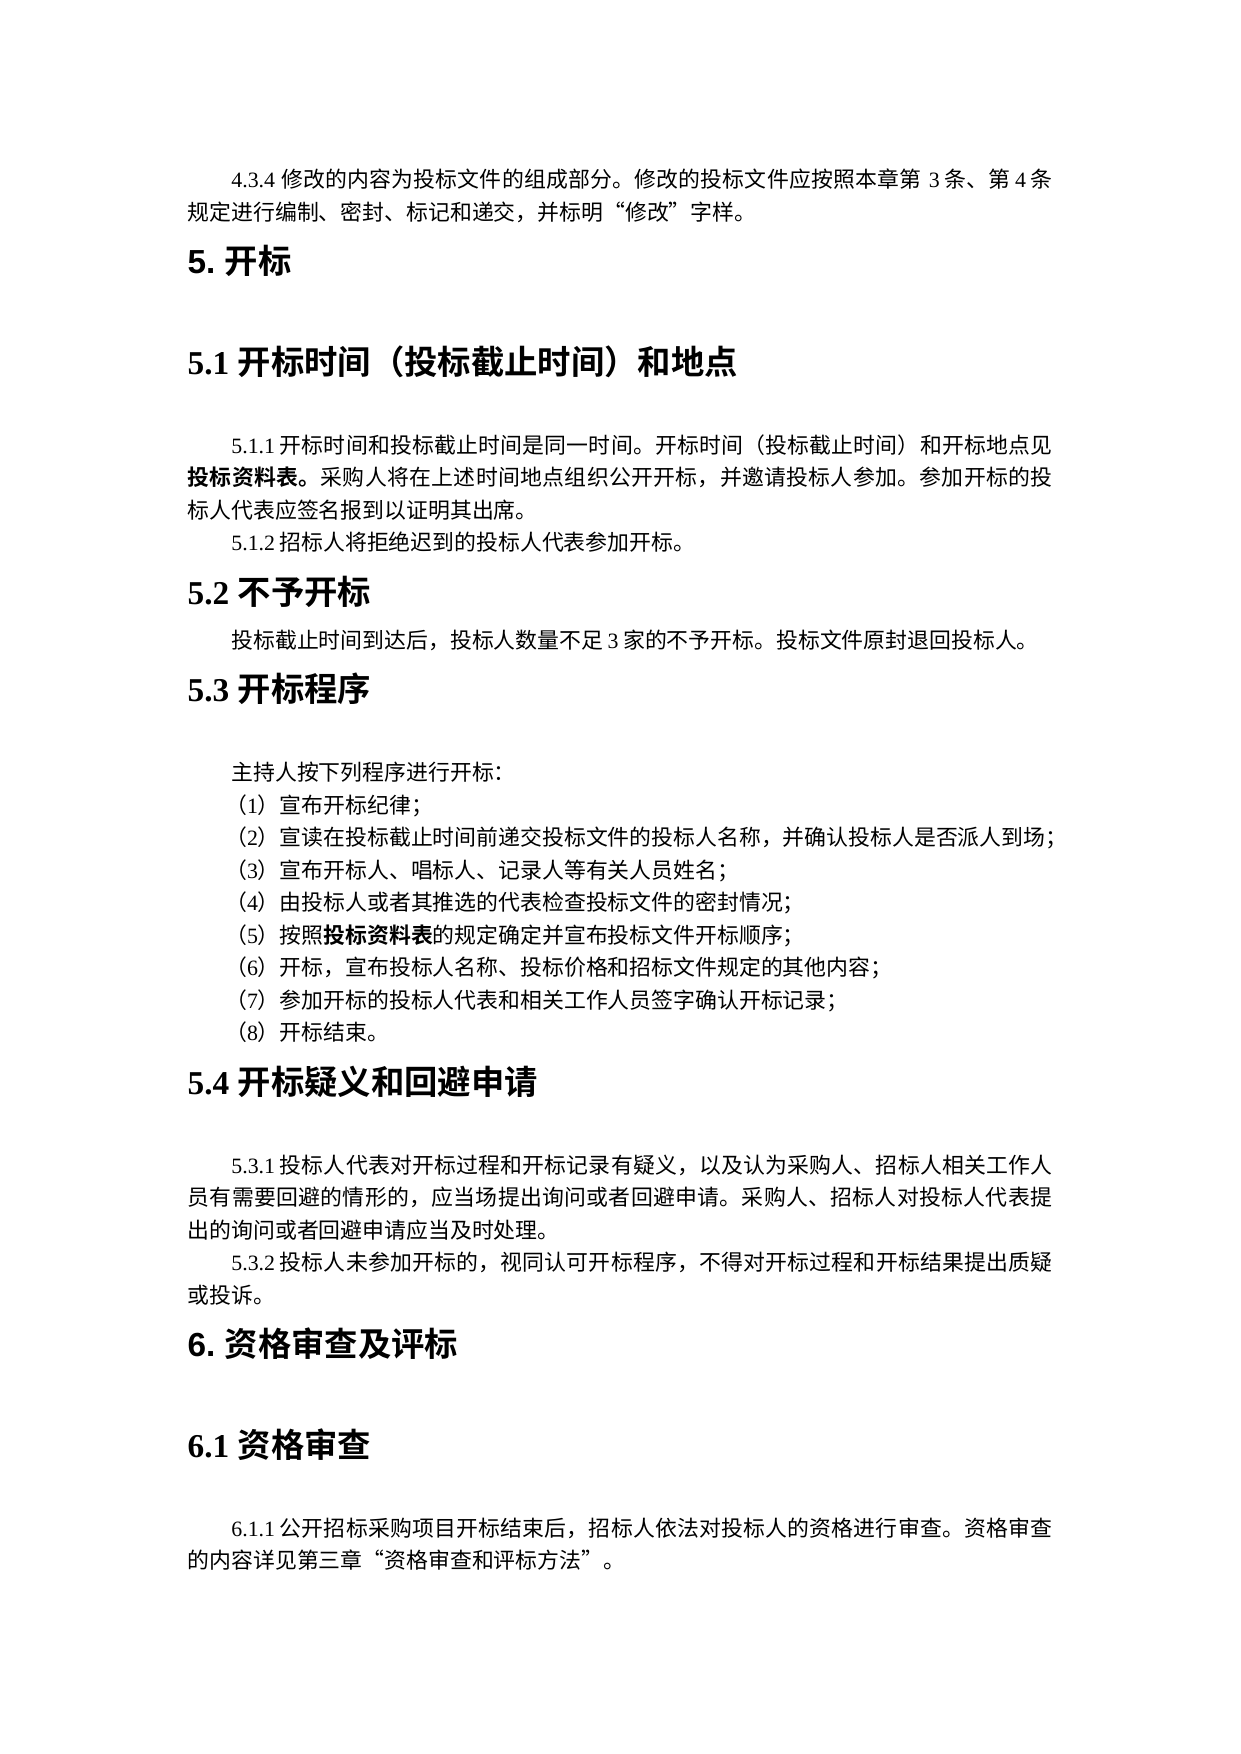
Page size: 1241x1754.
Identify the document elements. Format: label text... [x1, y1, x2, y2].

subtitle 5.4 开标疑义和回避申请 [187, 1047, 1053, 1112]
text 5.3.2投标人未参加开标的，视同认可开标程序，不得对开标过程和开标结果提出质疑或投诉。 [187, 1245, 1053, 1310]
text 5.1.1开标时间和投标截止时间是同一时间。开标时间（投标截止时间）和开标地点见投标资料表。采购人将在上述时间地点组织公开开标，并邀请投标人参加。参加开标的投标人代表应签名报到以证明其出席。 [187, 427, 1053, 525]
text （1）宣布开标纪律； [187, 787, 1053, 820]
subtitle 6.1 资格审查 [187, 1410, 1053, 1475]
text （2）宣读在投标截止时间前递交投标文件的投标人名称，并确认投标人是否派人到场； [187, 820, 1053, 852]
text 投标截止时间到达后，投标人数量不足3家的不予开标。投标文件原封退回投标人。 [187, 622, 1053, 655]
text 6.1.1公开招标采购项目开标结束后，招标人依法对投标人的资格进行审查。资格审查的内容详见第三章“资格审查和评标方法”。 [187, 1510, 1053, 1575]
text 5.1.2招标人将拒绝迟到的投标人代表参加开标。 [187, 525, 1053, 557]
text 5.3.1投标人代表对开标过程和开标记录有疑义，以及认为采购人、招标人相关工作人员有需要回避的情形的，应当场提出询问或者回避申请。采购人、招标人对投标人代表提出的询问或者回避申请应当及时处理。 [187, 1147, 1053, 1245]
text （7）参加开标的投标人代表和相关工作人员签字确认开标记录； [187, 982, 1053, 1015]
subtitle 5.3 开标程序 [187, 655, 1053, 720]
text （3）宣布开标人、唱标人、记录人等有关人员姓名； [187, 852, 1053, 885]
text 4.3.4 修改的内容为投标文件的组成部分。修改的投标文件应按照本章第3条、第4条规定进行编制、密封、标记和递交，并标明“修改”字样。 [187, 162, 1053, 227]
text （8）开标结束。 [187, 1015, 1053, 1047]
text （6）开标，宣布投标人名称、投标价格和招标文件规定的其他内容； [187, 950, 1053, 982]
text 主持人按下列程序进行开标： [187, 755, 1053, 787]
text （5）按照投标资料表的规定确定并宣布投标文件开标顺序； [187, 917, 1053, 950]
text （4）由投标人或者其推选的代表检查投标文件的密封情况； [187, 885, 1053, 917]
subtitle 5.1 开标时间（投标截止时间）和地点 [187, 327, 1053, 392]
subtitle 5.2 不予开标 [187, 557, 1053, 622]
subtitle 5. 开标 [187, 227, 1053, 292]
subtitle 6. 资格审查及评标 [187, 1310, 1053, 1375]
